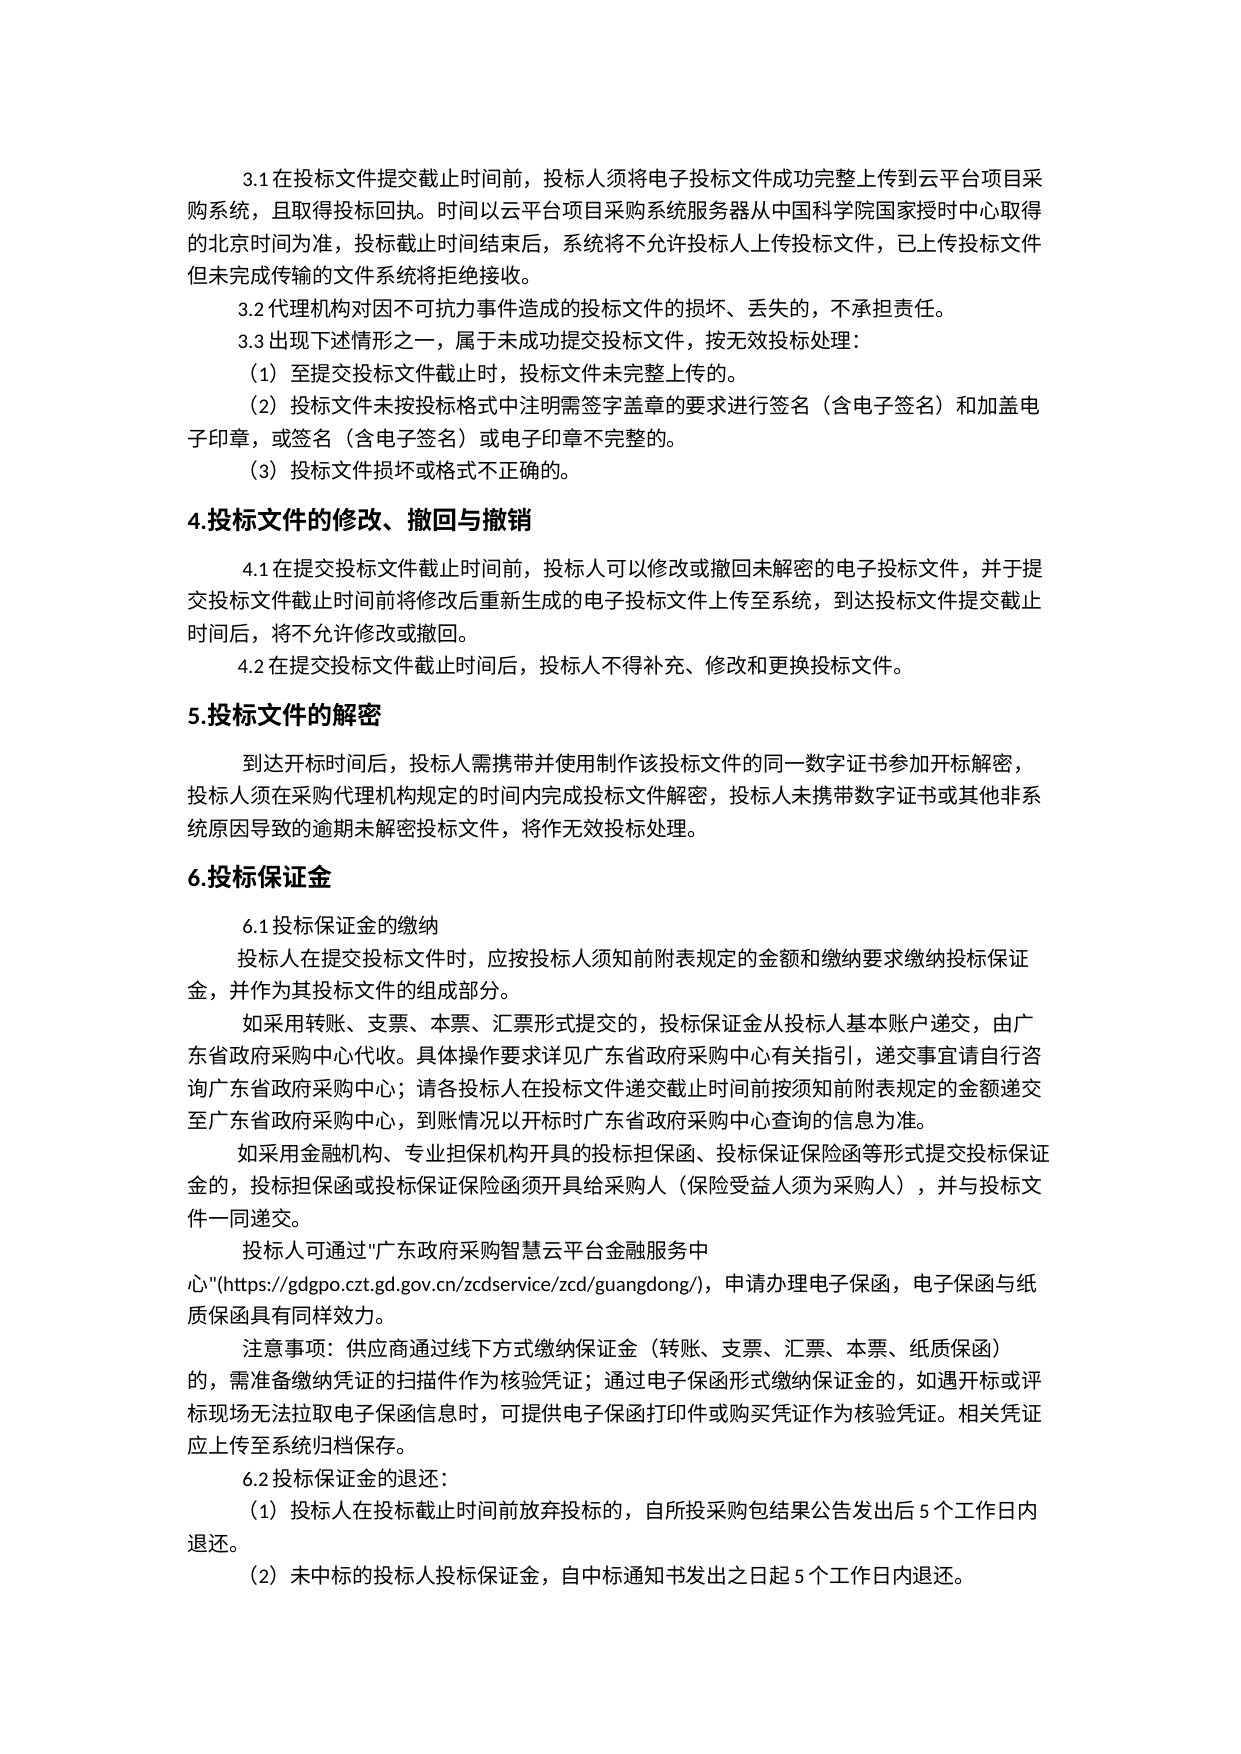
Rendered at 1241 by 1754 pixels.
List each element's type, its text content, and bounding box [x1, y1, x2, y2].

text （2）未中标的投标人投标保证金，自中标通知书发出之日起5个工作日内退还。 [187, 1559, 1053, 1592]
text 3.3出现下述情形之一，属于未成功提交投标文件，按无效投标处理： [187, 324, 1053, 357]
text 3.2代理机构对因不可抗力事件造成的投标文件的损坏、丢失的，不承担责任。 [187, 292, 1053, 324]
text 6.2投标保证金的退还： [187, 1462, 1053, 1494]
text 4.2在提交投标文件截止时间后，投标人不得补充、修改和更换投标文件。 [187, 649, 1053, 682]
text 投标人在提交投标文件时，应按投标人须知前附表规定的金额和缴纳要求缴纳投标保证金，并作为其投标文件的组成部分。 [187, 942, 1053, 1007]
text （3）投标文件损坏或格式不正确的。 [187, 454, 1053, 487]
text 6.1投标保证金的缴纳 [187, 909, 1053, 942]
text （1）投标人在投标截止时间前放弃投标的，自所投采购包结果公告发出后5个工作日内退还。 [187, 1494, 1053, 1559]
text 到达开标时间后，投标人需携带并使用制作该投标文件的同一数字证书参加开标解密，投标人须在采购代理机构规定的时间内完成投标文件解密，投标人未携带数字证书或其他非系统原因导致的逾期未解密投标文件，将作无效投标处理。 [187, 747, 1053, 844]
text 4.投标文件的修改、撤回与撤销 [187, 487, 1053, 552]
text 4.1在提交投标文件截止时间前，投标人可以修改或撤回未解密的电子投标文件，并于提交投标文件截止时间前将修改后重新生成的电子投标文件上传至系统，到达投标文件提交截止时间后，将不允许修改或撤回。 [187, 552, 1053, 649]
text 5.投标文件的解密 [187, 682, 1053, 747]
text 3.1在投标文件提交截止时间前，投标人须将电子投标文件成功完整上传到云平台项目采购系统，且取得投标回执。时间以云平台项目采购系统服务器从中国科学院国家授时中心取得的北京时间为准，投标截止时间结束后，系统将不允许投标人上传投标文件，已上传投标文件但未完成传输的文件系统将拒绝接收。 [187, 162, 1053, 292]
text 投标人可通过"广东政府采购智慧云平台金融服务中心"(https://gdgpo.czt.gd.gov.cn/zcdservice/zcd/guangdong/)，申请办理电子保函，电子保函与纸质保函具有同样效力。 [187, 1234, 1053, 1332]
text 如采用金融机构、专业担保机构开具的投标担保函、投标保证保险函等形式提交投标保证金的，投标担保函或投标保证保险函须开具给采购人（保险受益人须为采购人），并与投标文件一同递交。 [187, 1137, 1053, 1234]
text （2）投标文件未按投标格式中注明需签字盖章的要求进行签名（含电子签名）和加盖电子印章，或签名（含电子签名）或电子印章不完整的。 [187, 389, 1053, 454]
text 如采用转账、支票、本票、汇票形式提交的，投标保证金从投标人基本账户递交，由广东省政府采购中心代收。具体操作要求详见广东省政府采购中心有关指引，递交事宜请自行咨询广东省政府采购中心；请各投标人在投标文件递交截止时间前按须知前附表规定的金额递交至广东省政府采购中心，到账情况以开标时广东省政府采购中心查询的信息为准。 [187, 1007, 1053, 1137]
text 6.投标保证金 [187, 844, 1053, 909]
text 注意事项：供应商通过线下方式缴纳保证金（转账、支票、汇票、本票、纸质保函）的，需准备缴纳凭证的扫描件作为核验凭证；通过电子保函形式缴纳保证金的，如遇开标或评标现场无法拉取电子保函信息时，可提供电子保函打印件或购买凭证作为核验凭证。相关凭证应上传至系统归档保存。 [187, 1332, 1053, 1462]
text （1）至提交投标文件截止时，投标文件未完整上传的。 [187, 357, 1053, 389]
